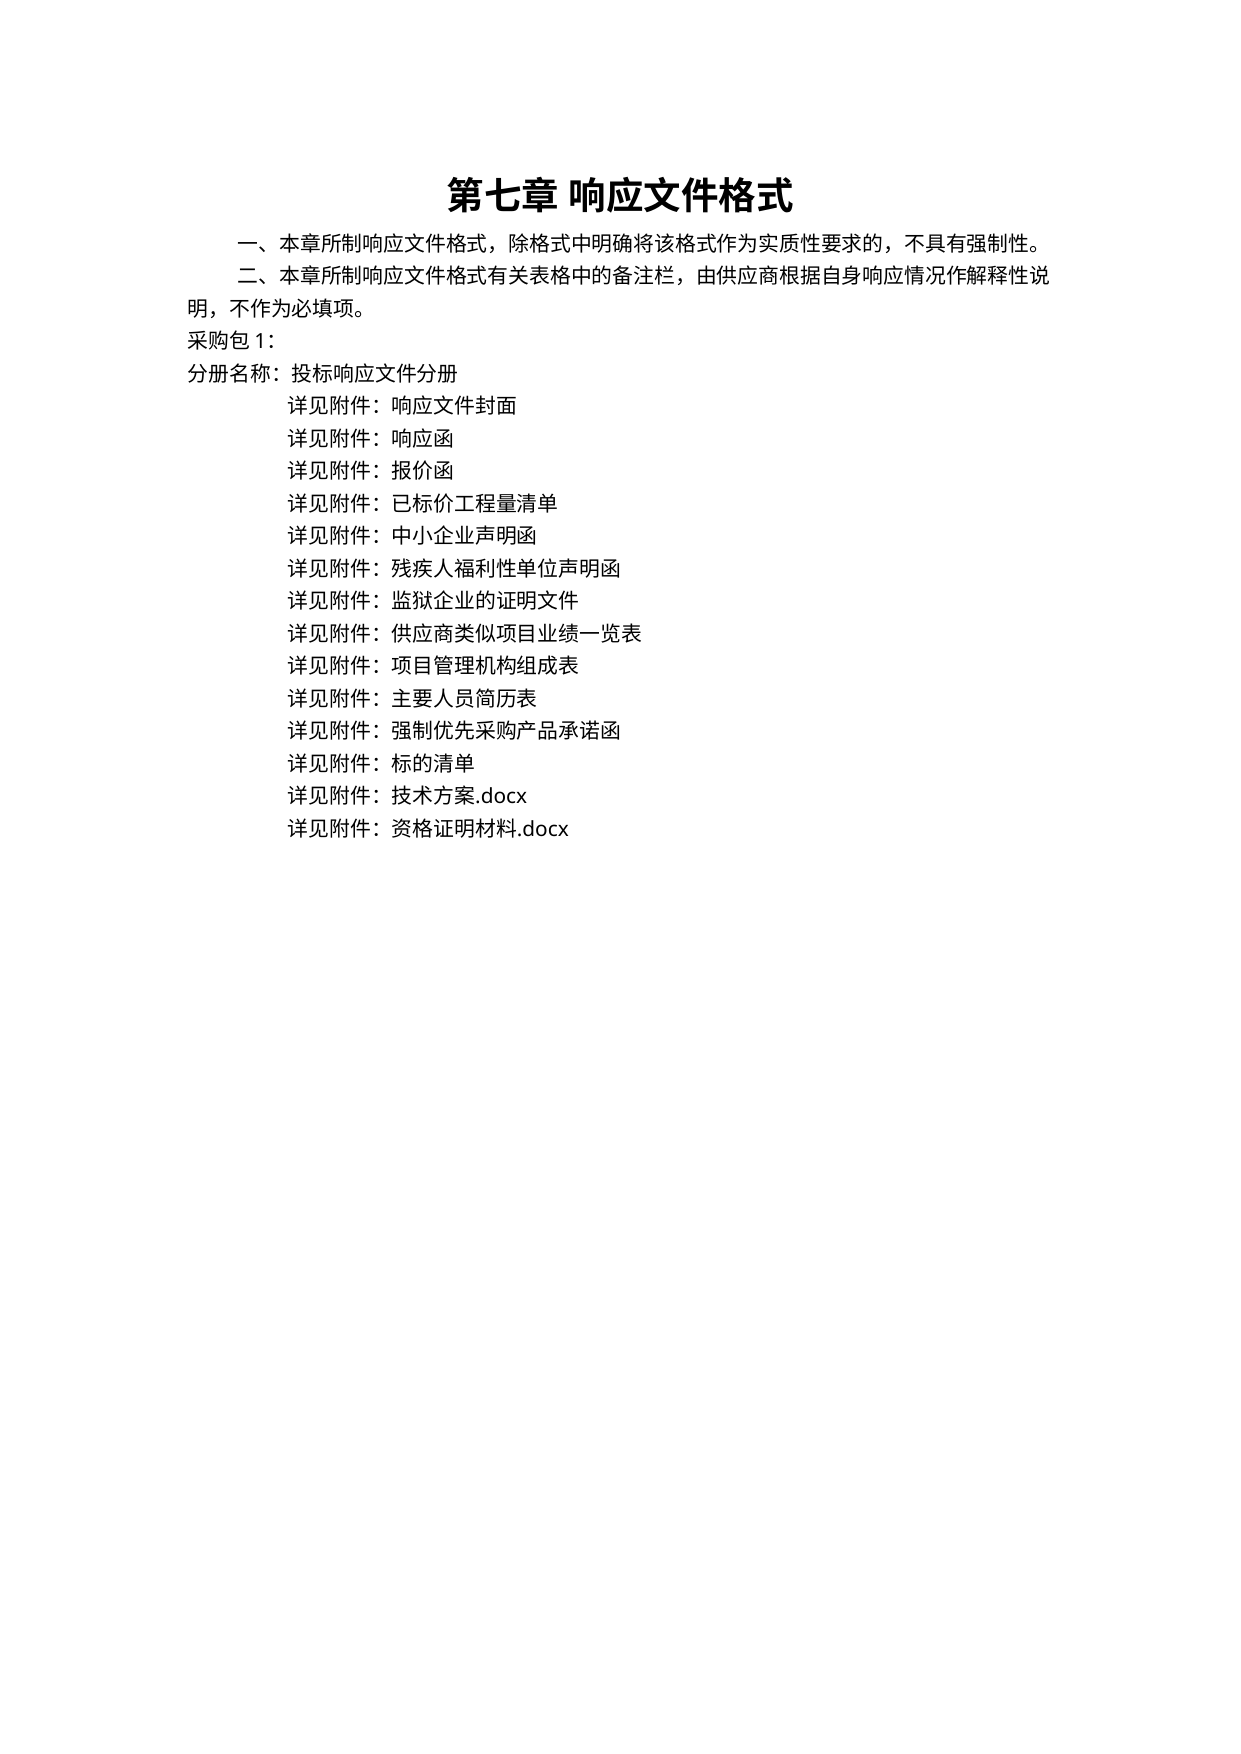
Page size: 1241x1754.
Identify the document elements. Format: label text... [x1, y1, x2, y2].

text 详见附件：监狱企业的证明文件 [187, 584, 1053, 617]
text 详见附件：项目管理机构组成表 [187, 649, 1053, 682]
text 详见附件：技术方案.docx [187, 779, 1053, 812]
text 详见附件：标的清单 [187, 747, 1053, 779]
text 详见附件：已标价工程量清单 [187, 487, 1053, 519]
text 详见附件：响应文件封面 [187, 389, 1053, 422]
text 详见附件：响应函 [187, 422, 1053, 454]
text 详见附件：报价函 [187, 454, 1053, 487]
text 第七章 响应文件格式 [187, 162, 1053, 227]
text 详见附件：供应商类似项目业绩一览表 [187, 617, 1053, 649]
text 详见附件：残疾人福利性单位声明函 [187, 552, 1053, 584]
text 详见附件：主要人员简历表 [187, 682, 1053, 714]
text 采购包1： [187, 324, 1053, 357]
text 二、本章所制响应文件格式有关表格中的备注栏，由供应商根据自身响应情况作解释性说明，不作为必填项。 [187, 259, 1053, 324]
text 分册名称：投标响应文件分册 [187, 357, 1053, 389]
text 一、本章所制响应文件格式，除格式中明确将该格式作为实质性要求的，不具有强制性。 [187, 227, 1053, 259]
text 详见附件：资格证明材料.docx [187, 812, 1053, 844]
text 详见附件：中小企业声明函 [187, 519, 1053, 552]
text 详见附件：强制优先采购产品承诺函 [187, 714, 1053, 747]
